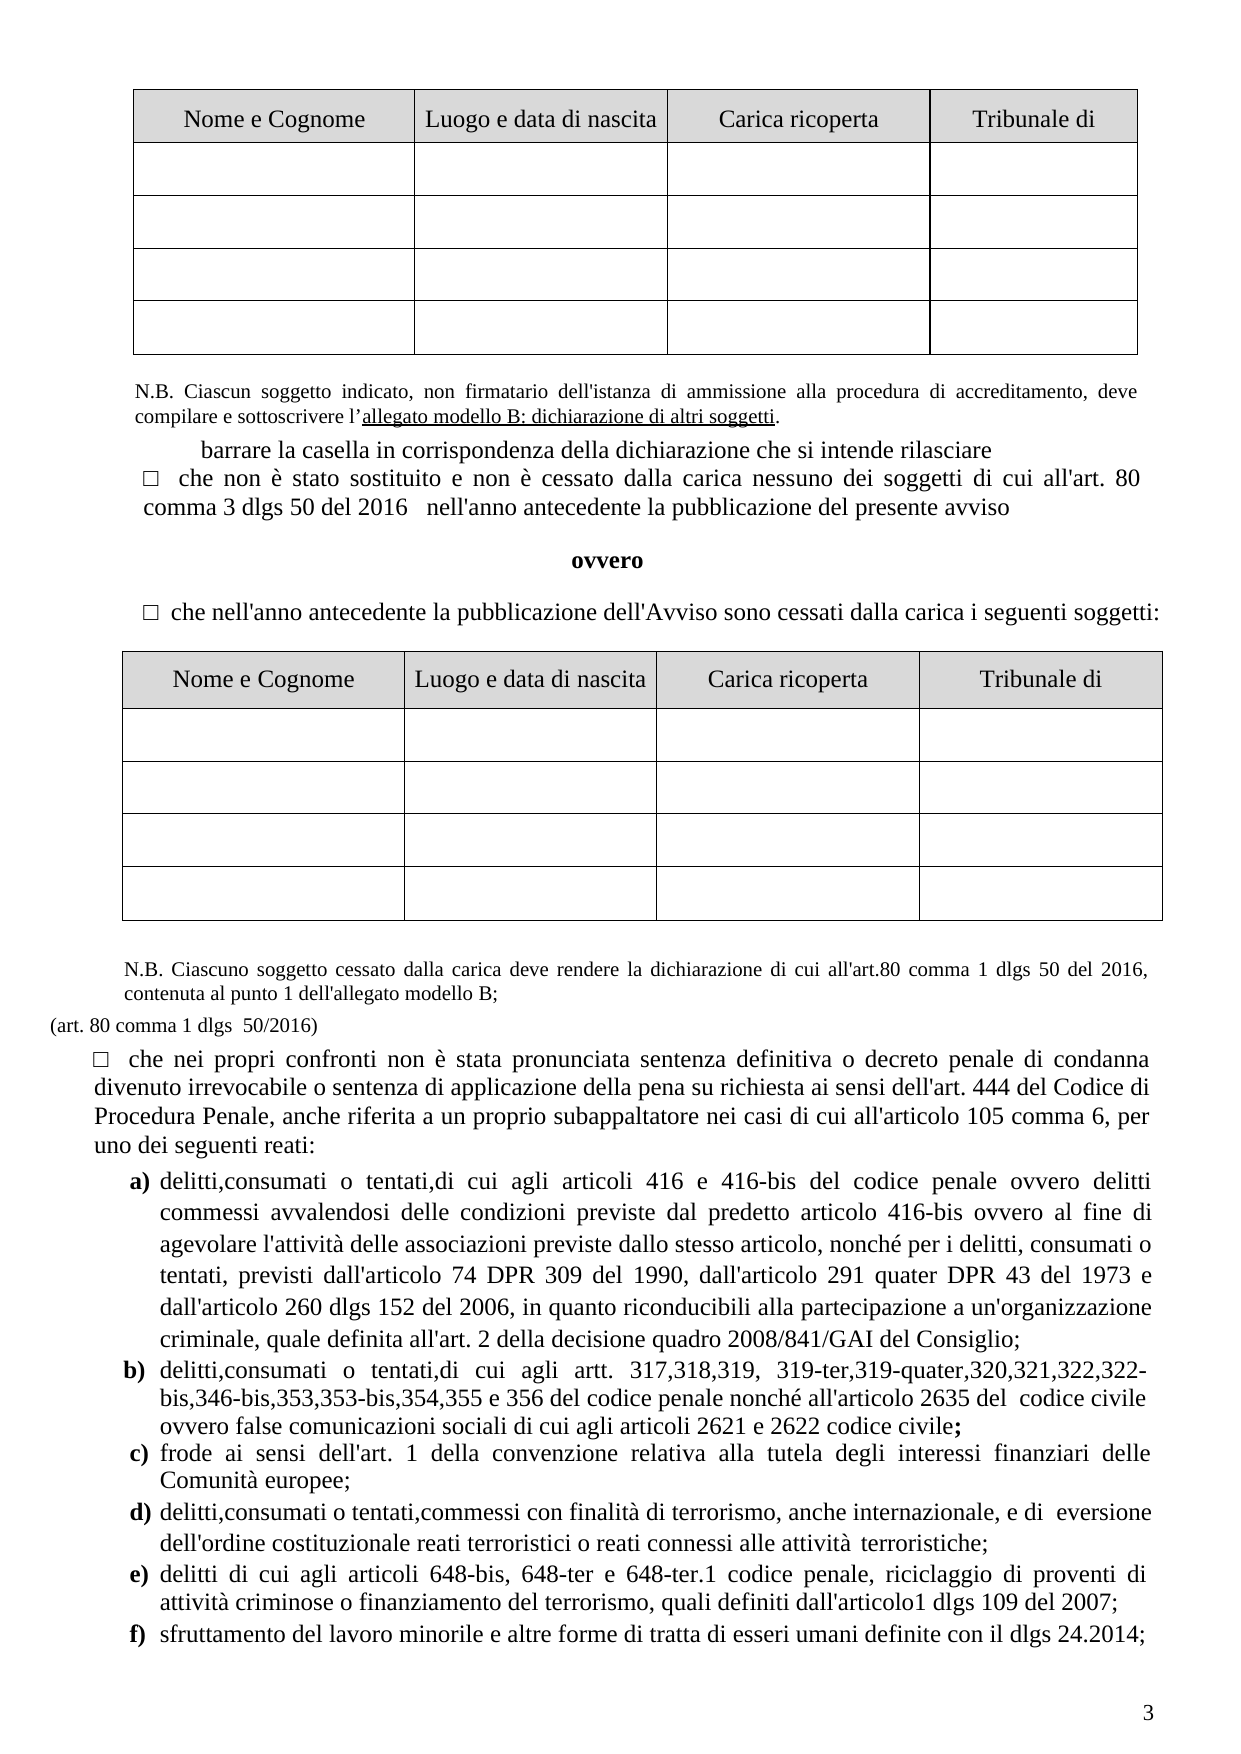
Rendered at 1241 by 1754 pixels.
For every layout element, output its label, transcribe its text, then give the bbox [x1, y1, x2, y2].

table_cell [405, 814, 656, 866]
table_cell [415, 143, 667, 195]
table_cell [668, 196, 929, 248]
table_cell [931, 143, 1137, 195]
table_cell [405, 867, 656, 920]
table_cell [123, 814, 404, 866]
table_cell [415, 249, 667, 300]
table_cell [657, 709, 919, 761]
table_header Luogo e data di nascita [415, 90, 667, 142]
text N.B. Ciascuno soggetto cessato dalla carica deve rendere la dichiarazione di cui all'art.80 comma 1 dlgs 50 del 2016, contenuta al punto 1 dell'allegato modello B; [124, 957, 1151, 1005]
list delitti,consumati o tentati,commessi con finalità di terrorismo, anche internazionale, e di eversione dell'ordine costituzionale reati terroristici o reati connessi alle attività terroristiche; [129, 1497, 1152, 1557]
table_header Luogo e data di nascita [405, 652, 656, 708]
text □ che nei propri confronti non è stata pronunciata sentenza definitiva o decreto penale di condanna divenuto irrevocabile o sentenza di applicazione della pena su richiesta ai sensi dell'art. 444 del Codice di Procedura Penale, anche riferita a un proprio subappaltatore nei casi di cui all'articolo 105 comma 6, per uno dei seguenti reati: [84, 1044, 1151, 1159]
table_cell [405, 709, 656, 761]
table_cell [668, 143, 929, 195]
table_cell [920, 814, 1162, 866]
table_cell [668, 249, 929, 300]
table_header Tribunale di [931, 90, 1137, 142]
table_header Carica ricoperta [657, 652, 919, 708]
table_header Nome e Cognome [134, 90, 414, 142]
table_cell [657, 814, 919, 866]
table_cell [931, 196, 1137, 248]
table_cell [134, 196, 414, 248]
text (art. 80 comma 1 dlgs 50/2016) [39, 1012, 1151, 1037]
table_cell [657, 867, 919, 920]
table_cell [134, 301, 414, 354]
list □ che non è stato sostituito e non è cessato dalla carica nessuno dei soggetti di cui all'art. 80 comma 3 dlgs 50 del 2016 nell'anno antecedente la pubblicazione del presente avviso [143, 463, 1142, 521]
table_cell [931, 249, 1137, 300]
table_header Tribunale di [920, 652, 1162, 708]
table_cell [931, 301, 1137, 354]
table_cell [123, 709, 404, 761]
table_cell [668, 301, 929, 354]
table_cell [405, 762, 656, 813]
table_cell [134, 249, 414, 300]
table_cell [415, 196, 667, 248]
table_header Carica ricoperta [668, 90, 929, 142]
table_cell [415, 301, 667, 354]
table_cell [123, 762, 404, 813]
table_cell [123, 867, 404, 920]
subtitle ovvero [532, 550, 682, 573]
table_cell [920, 762, 1162, 813]
list □ che nell'anno antecedente la pubblicazione dell'Avviso sono cessati dalla carica i seguenti soggetti: [143, 597, 1165, 626]
table_cell [920, 867, 1162, 920]
table_cell [657, 762, 919, 813]
list delitti,consumati o tentati,di cui agli articoli 416 e 416-bis del codice penale ovvero delitti commessi avvalendosi delle condizioni previste dal predetto articolo 416-bis ovvero al fine di agevolare l'attività delle associazioni previste dallo stesso articolo, nonché per i delitti, consumati o tentati, previsti dall'articolo 74 DPR 309 del 1990, dall'articolo 291 quater DPR 43 del 1973 e dall'articolo 260 dlgs 152 del 2006, in quanto riconducibili alla partecipazione a un'organizzazione criminale, quale definita all'art. 2 della decisione quadro 2008/841/GAI del Consiglio; [129, 1166, 1153, 1352]
text N.B. Ciascun soggetto indicato, non firmatario dell'istanza di ammissione alla procedura di accreditamento, deve compilare e sottoscrivere l’allegato modello B: dichiarazione di altri soggetti. [134, 379, 1139, 428]
list delitti,consumati o tentati,di cui agli artt. 317,318,319, 319-ter,319-quater,320,321,322,322-bis,346-bis,353,353-bis,354,355 e 356 del codice penale nonché all'articolo 2635 del codice civile ovvero false comunicazioni sociali di cui agli articoli 2621 e 2622 codice civile; [123, 1356, 1147, 1440]
list sfruttamento del lavoro minorile e altre forme di tratta di esseri umani definite con il dlgs 24.2014; [129, 1619, 1153, 1647]
table_cell [134, 143, 414, 195]
list barrare la casella in corrispondenza della dichiarazione che si intende rilasciare [201, 435, 1165, 463]
list delitti di cui agli articoli 648-bis, 648-ter e 648-ter.1 codice penale, riciclaggio di proventi di attività criminose o finanziamento del terrorismo, quali definiti dall'articolo1 dlgs 109 del 2007; [129, 1560, 1147, 1617]
table_cell [920, 709, 1162, 761]
table_header Nome e Cognome [123, 652, 404, 708]
list frode ai sensi dell'art. 1 della convenzione relativa alla tutela degli interessi finanziari delle Comunità europee; [129, 1440, 1152, 1494]
